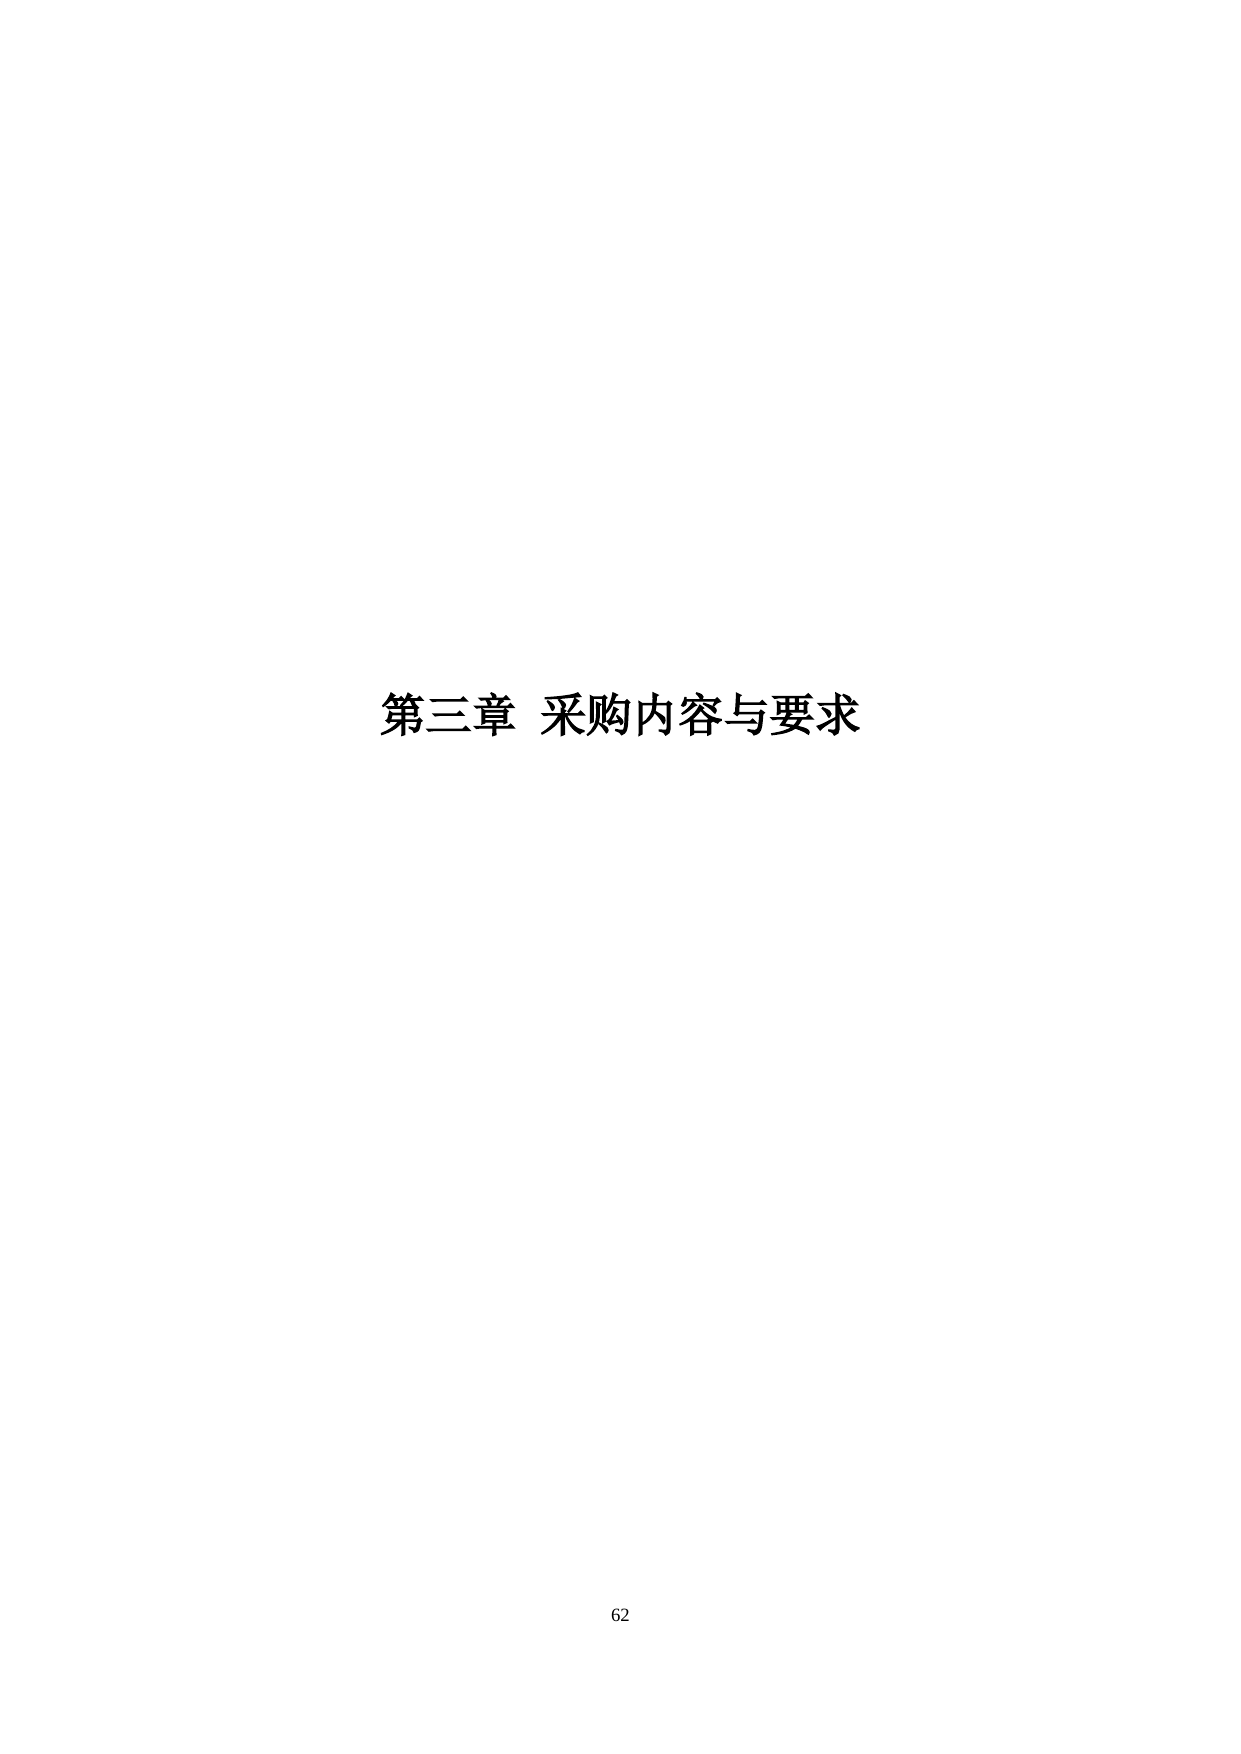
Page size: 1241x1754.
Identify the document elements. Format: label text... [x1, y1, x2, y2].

title 第三章 采购内容与要求 [112, 678, 1128, 743]
